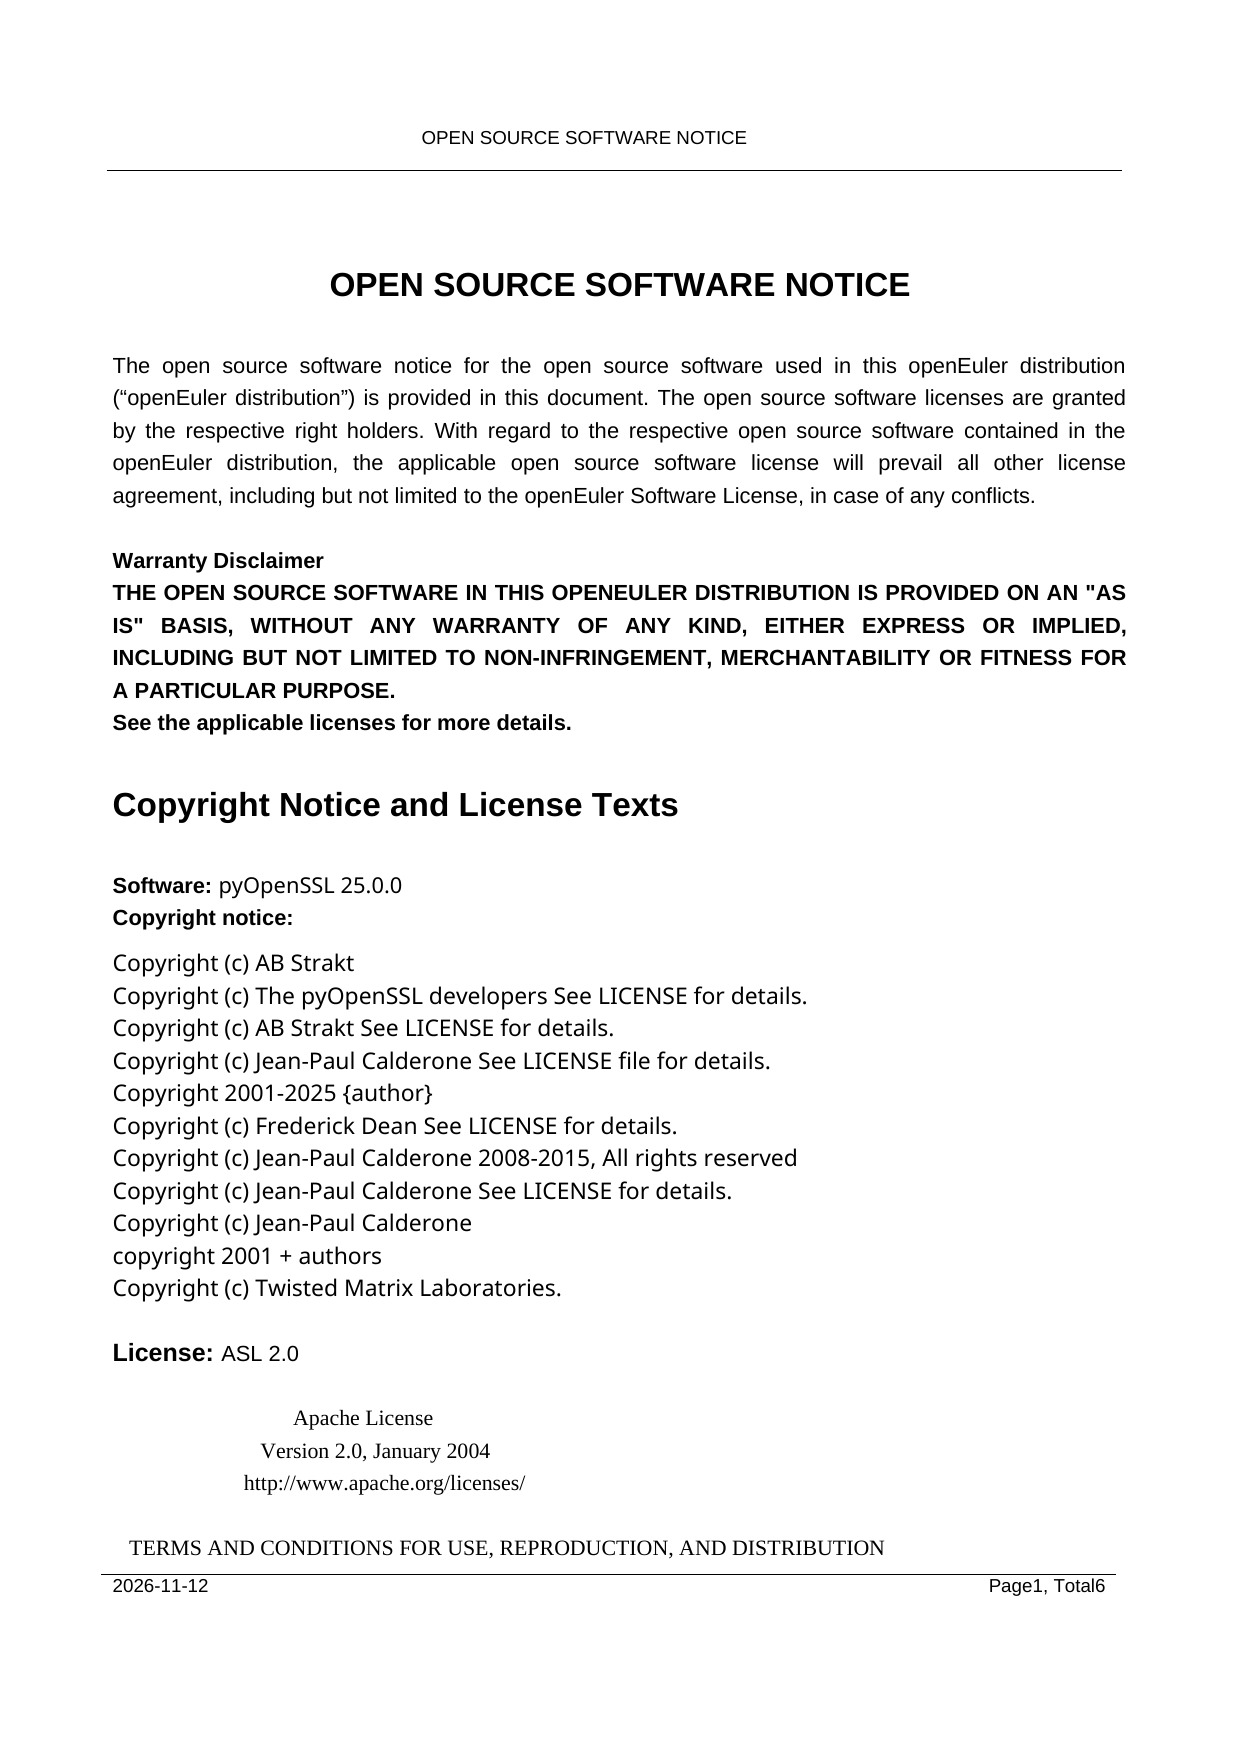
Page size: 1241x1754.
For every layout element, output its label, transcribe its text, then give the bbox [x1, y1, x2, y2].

text Copyright (c) AB Strakt Copyright (c) The pyOpenSSL developers See LICENSE for details. Copyright (c) AB Strakt See LICENSE for details. Copyright (c) Jean-Paul Calderone See LICENSE file for details. Copyright 2001-2025 {author} Copyright (c) Frederick Dean See LICENSE for details. Copyright (c) Jean-Paul Calderone 2008-2015, All rights reserved Copyright (c) Jean-Paul Calderone See LICENSE for details. Copyright (c) Jean-Paul Calderone copyright 2001 + authors Copyright (c) Twisted Matrix Laboratories. [112, 947, 1128, 1337]
text Copyright notice: [112, 901, 1128, 934]
text Copyright Notice and License Texts [112, 771, 1128, 836]
text THE OPEN SOURCE SOFTWARE IN THIS OPENEULER DISTRIBUTION IS PROVIDED ON AN "AS IS" BASIS, WITHOUT ANY WARRANTY OF ANY KIND, EITHER EXPRESS OR IMPLIED, INCLUDING BUT NOT LIMITED TO NON-INFRINGEMENT, MERCHANTABILITY OR FITNESS FOR A PARTICULAR PURPOSE. See the applicable licenses for more details. [112, 576, 1128, 739]
text The open source software notice for the open source software used in this openEuler distribution (“openEuler distribution”) is provided in this document. The open source software licenses are granted by the respective right holders. With regard to the respective open source software contained in the openEuler distribution, the applicable open source software license will prevail all other license agreement, including but not limited to the openEuler Software License, in case of any conflicts. [112, 349, 1128, 511]
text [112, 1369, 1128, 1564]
text Warranty Disclaimer [112, 544, 1128, 576]
text License: ASL 2.0 [112, 1337, 1128, 1369]
title Software: pyOpenSSL 25.0.0 [112, 869, 1128, 901]
text OPEN SOURCE SOFTWARE NOTICE [112, 251, 1128, 316]
